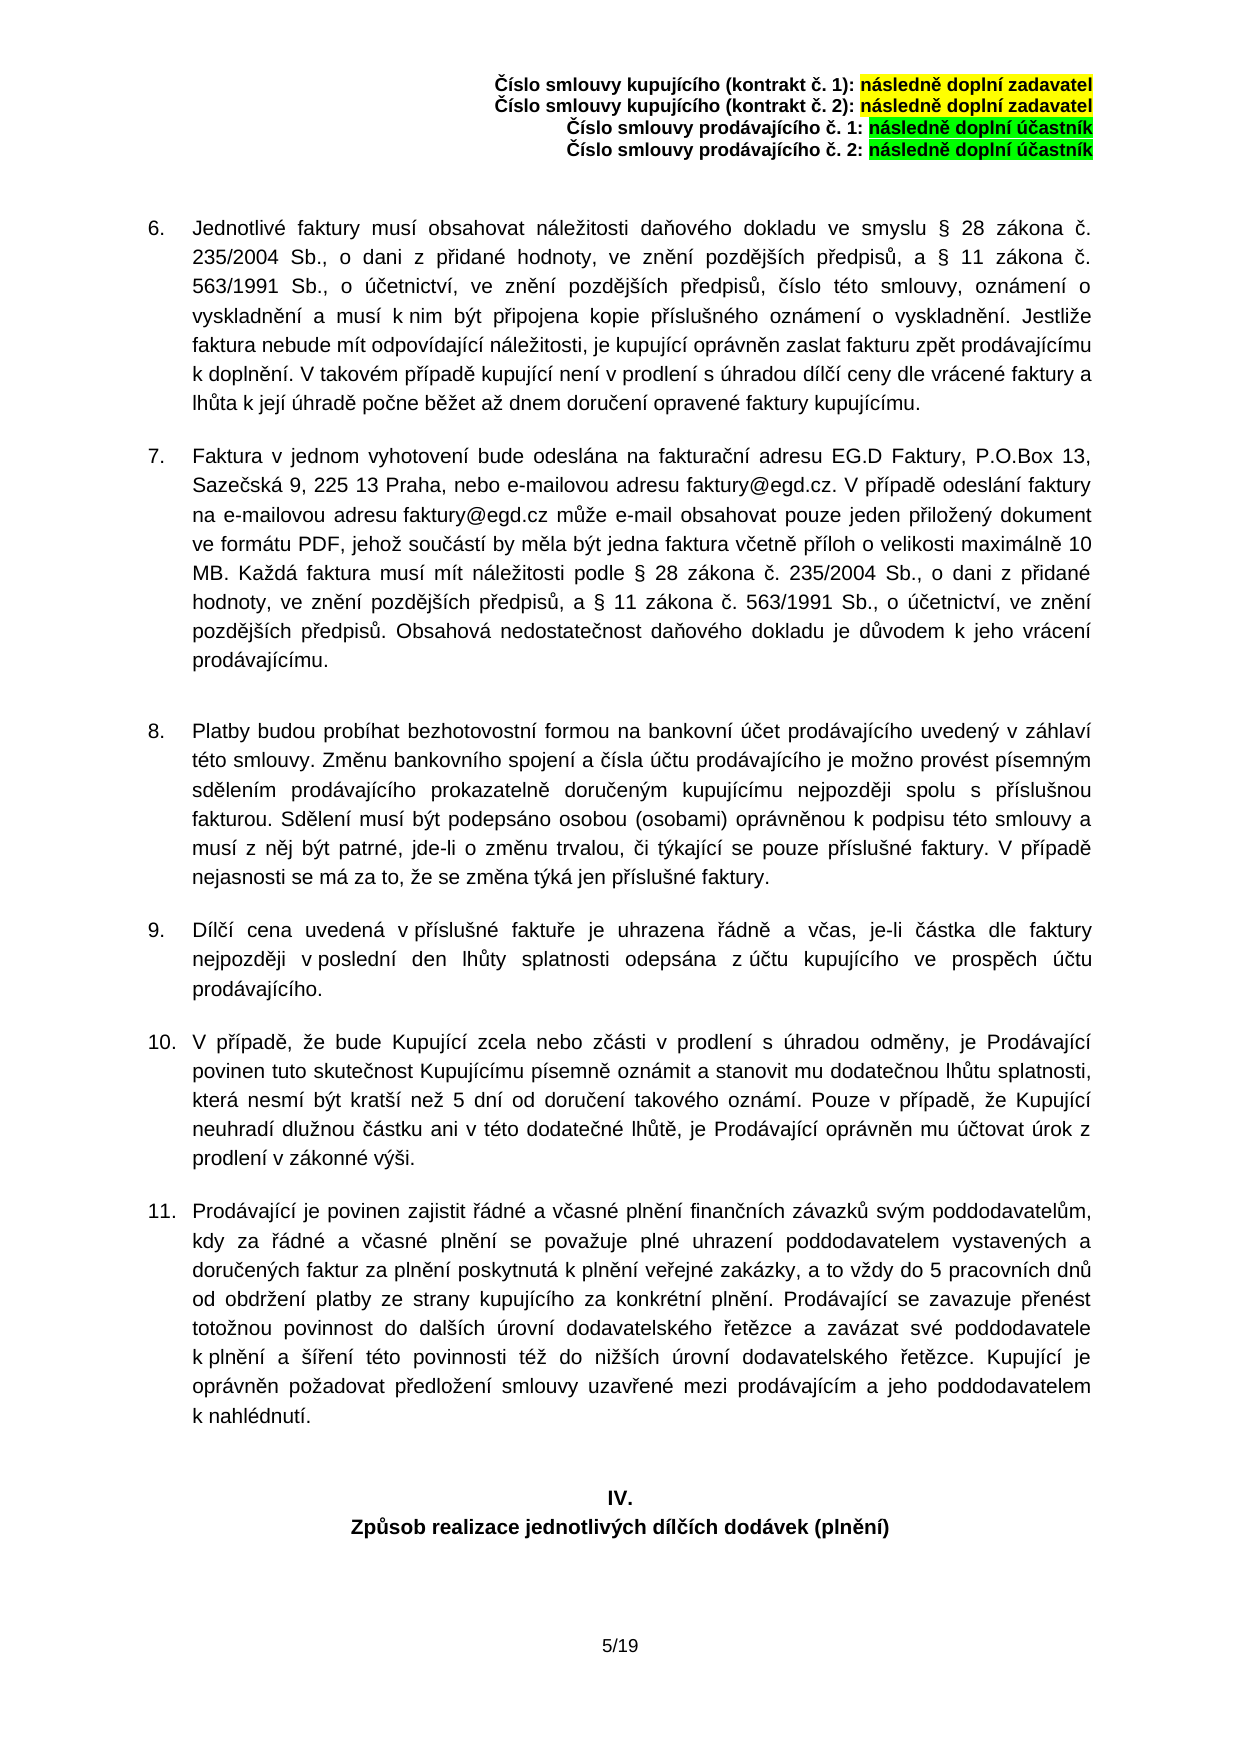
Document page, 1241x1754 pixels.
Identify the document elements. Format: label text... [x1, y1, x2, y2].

text Způsob realizace jednotlivých dílčích dodávek (plnění) [148, 1510, 1093, 1539]
list Platby budou probíhat bezhotovostní formou na bankovní účet prodávajícího uvedený v záhlaví této smlouvy. Změnu bankovního spojení a čísla účtu prodávajícího je možno provést písemným sdělením prodávajícího prokazatelně doručeným kupujícímu nejpozději spolu s příslušnou fakturou. Sdělení musí být podepsáno osobou (osobami) oprávněnou k podpisu této smlouvy a musí z něj být patrné, jde-li o změnu trvalou, či týkající se pouze příslušné faktury. V případě nejasnosti se má za to, že se změna týká jen příslušné faktury. [148, 714, 1093, 889]
list Faktura v jednom vyhotovení bude odeslána na fakturační adresu EG.D Faktury, P.O.Box 13, Sazečská 9, 225 13 Praha, nebo e-mailovou adresu faktury@egd.cz. V případě odeslání faktury na e-mailovou adresu faktury@egd.cz může e-mail obsahovat pouze jeden přiložený dokument ve formátu PDF, jehož součástí by měla být jedna faktura včetně příloh o velikosti maximálně 10 MB. Každá faktura musí mít náležitosti podle § 28 zákona č. 235/2004 Sb., o dani z přidané hodnoty, ve znění pozdějších předpisů, a § 11 zákona č. 563/1991 Sb., o účetnictví, ve znění pozdějších předpisů. Obsahová nedostatečnost daňového dokladu je důvodem k jeho vrácení prodávajícímu. [148, 439, 1093, 672]
list V případě, že bude Kupující zcela nebo zčásti v prodlení s úhradou odměny, je Prodávající povinen tuto skutečnost Kupujícímu písemně oznámit a stanovit mu dodatečnou lhůtu splatnosti, která nesmí být kratší než 5 dní od doručení takového oznámí. Pouze v případě, že Kupující neuhradí dlužnou částku ani v této dodatečné lhůtě, je Prodávající oprávněn mu účtovat úrok z prodlení v zákonné výši. [148, 1024, 1093, 1170]
list Prodávající je povinen zajistit řádné a včasné plnění finančních závazků svým poddodavatelům, kdy za řádné a včasné plnění se považuje plné uhrazení poddodavatelem vystavených a doručených faktur za plnění poskytnutá k plnění veřejné zakázky, a to vždy do 5 pracovních dnů od obdržení platby ze strany kupujícího za konkrétní plnění. Prodávající se zavazuje přenést totožnou povinnost do dalších úrovní dodavatelského řetězce a zavázat své poddodavatele k plnění a šíření této povinnosti též do nižších úrovní dodavatelského řetězce. Kupující je oprávněn požadovat předložení smlouvy uzavřené mezi prodávajícím a jeho poddodavatelem k nahlédnutí. [148, 1194, 1093, 1427]
list Jednotlivé faktury musí obsahovat náležitosti daňového dokladu ve smyslu § 28 zákona č. 235/2004 Sb., o dani z přidané hodnoty, ve znění pozdějších předpisů, a § 11 zákona č. 563/1991 Sb., o účetnictví, ve znění pozdějších předpisů, číslo této smlouvy, oznámení o vyskladnění a musí k nim být připojena kopie příslušného oznámení o vyskladnění. Jestliže faktura nebude mít odpovídající náležitosti, je kupující oprávněn zaslat fakturu zpět prodávajícímu k doplnění. V takovém případě kupující není v prodlení s úhradou dílčí ceny dle vrácené faktury a lhůta k její úhradě počne běžet až dnem doručení opravené faktury kupujícímu. [148, 211, 1093, 415]
text IV. [148, 1481, 1093, 1510]
list Dílčí cena uvedená v příslušné faktuře je uhrazena řádně a včas, je-li částka dle faktury nejpozději v poslední den lhůty splatnosti odepsána z účtu kupujícího ve prospěch účtu prodávajícího. [148, 913, 1093, 1000]
